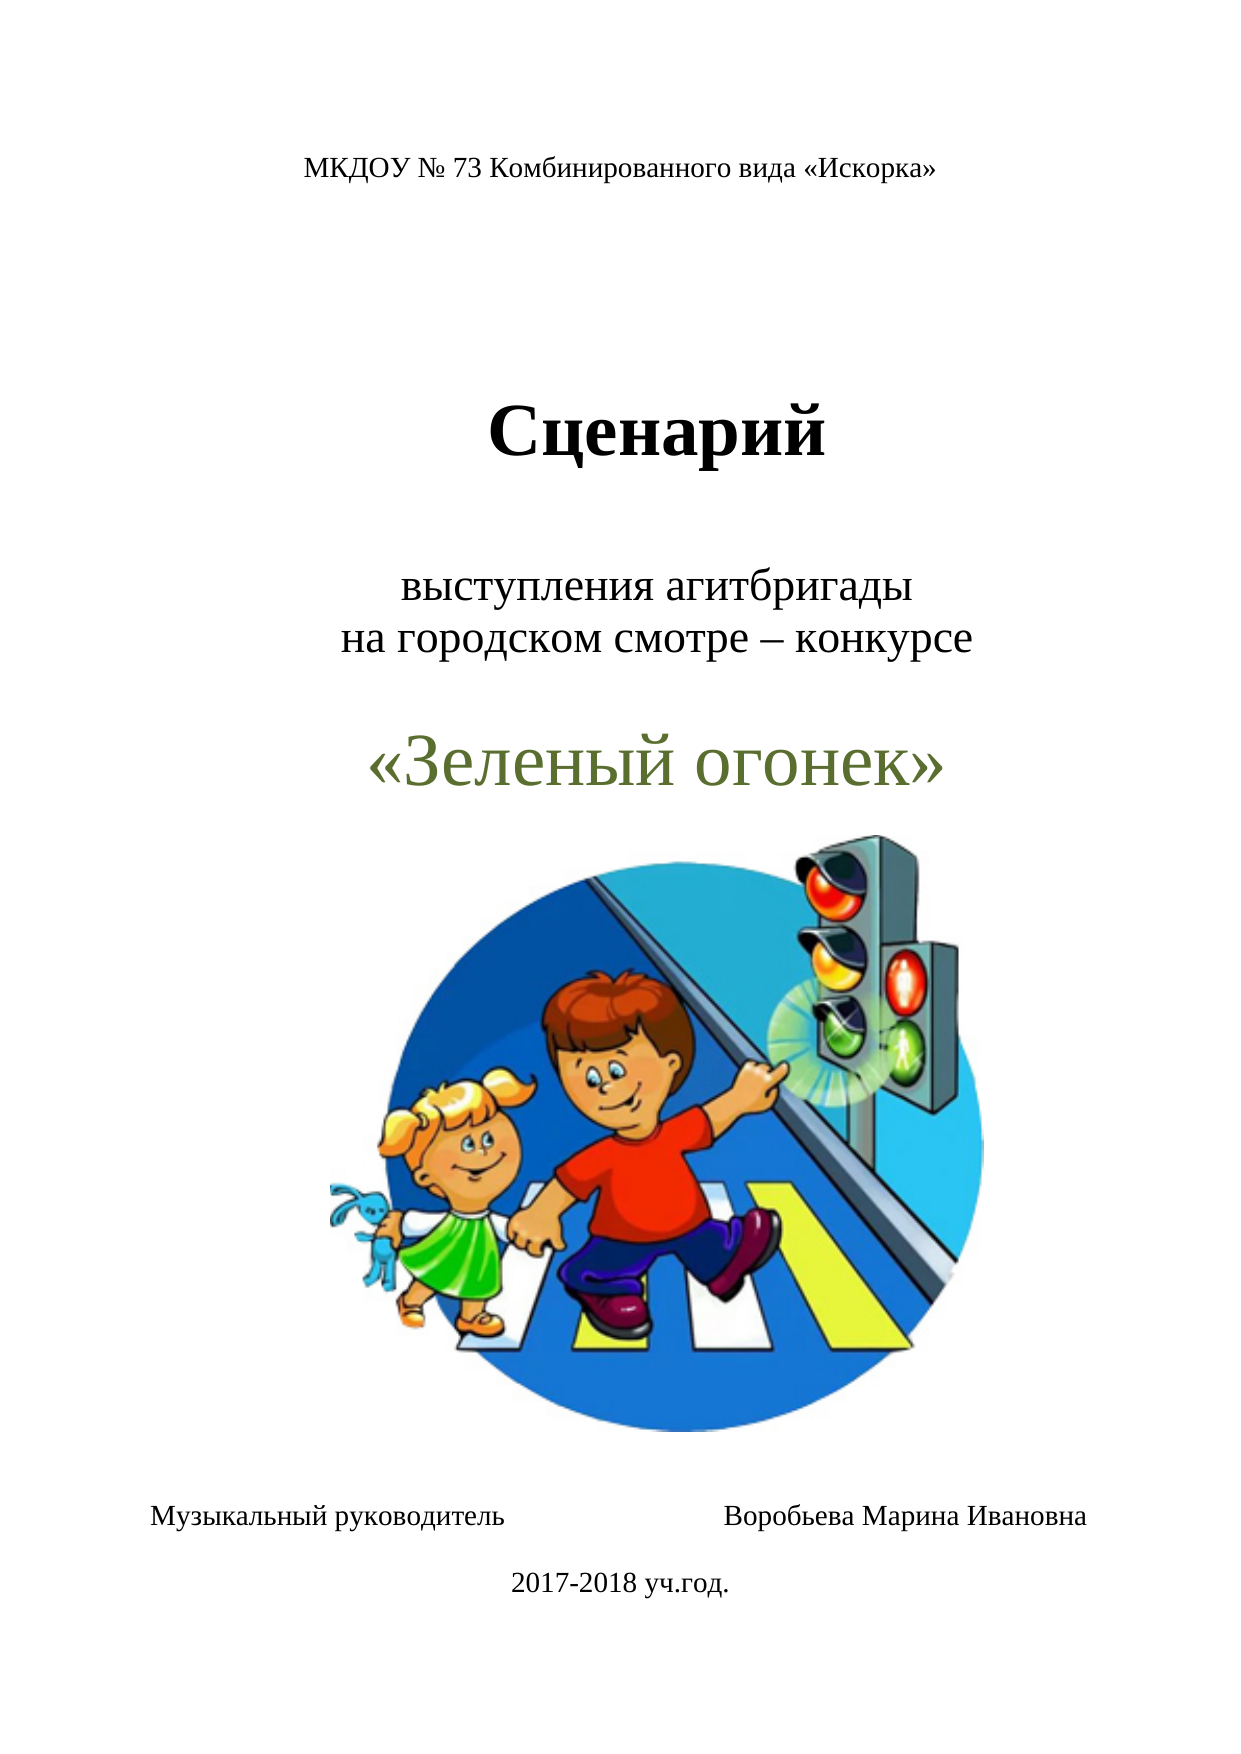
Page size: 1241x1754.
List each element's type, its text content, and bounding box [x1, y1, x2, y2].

text 2017-2018 уч.год. [150, 1566, 1090, 1599]
text Музыкальный руководитель Воробьева Марина Ивановна [150, 1498, 1090, 1532]
text МКДОУ № 73 Комбинированного вида «Искорка» [150, 150, 1090, 183]
text выступления агитбригады [150, 557, 1090, 610]
text «Зеленый огонек» [150, 715, 1090, 802]
picture [330, 835, 984, 1432]
text Сценарий [150, 385, 1090, 471]
text на городском смотре – конкурсе [150, 610, 1090, 663]
